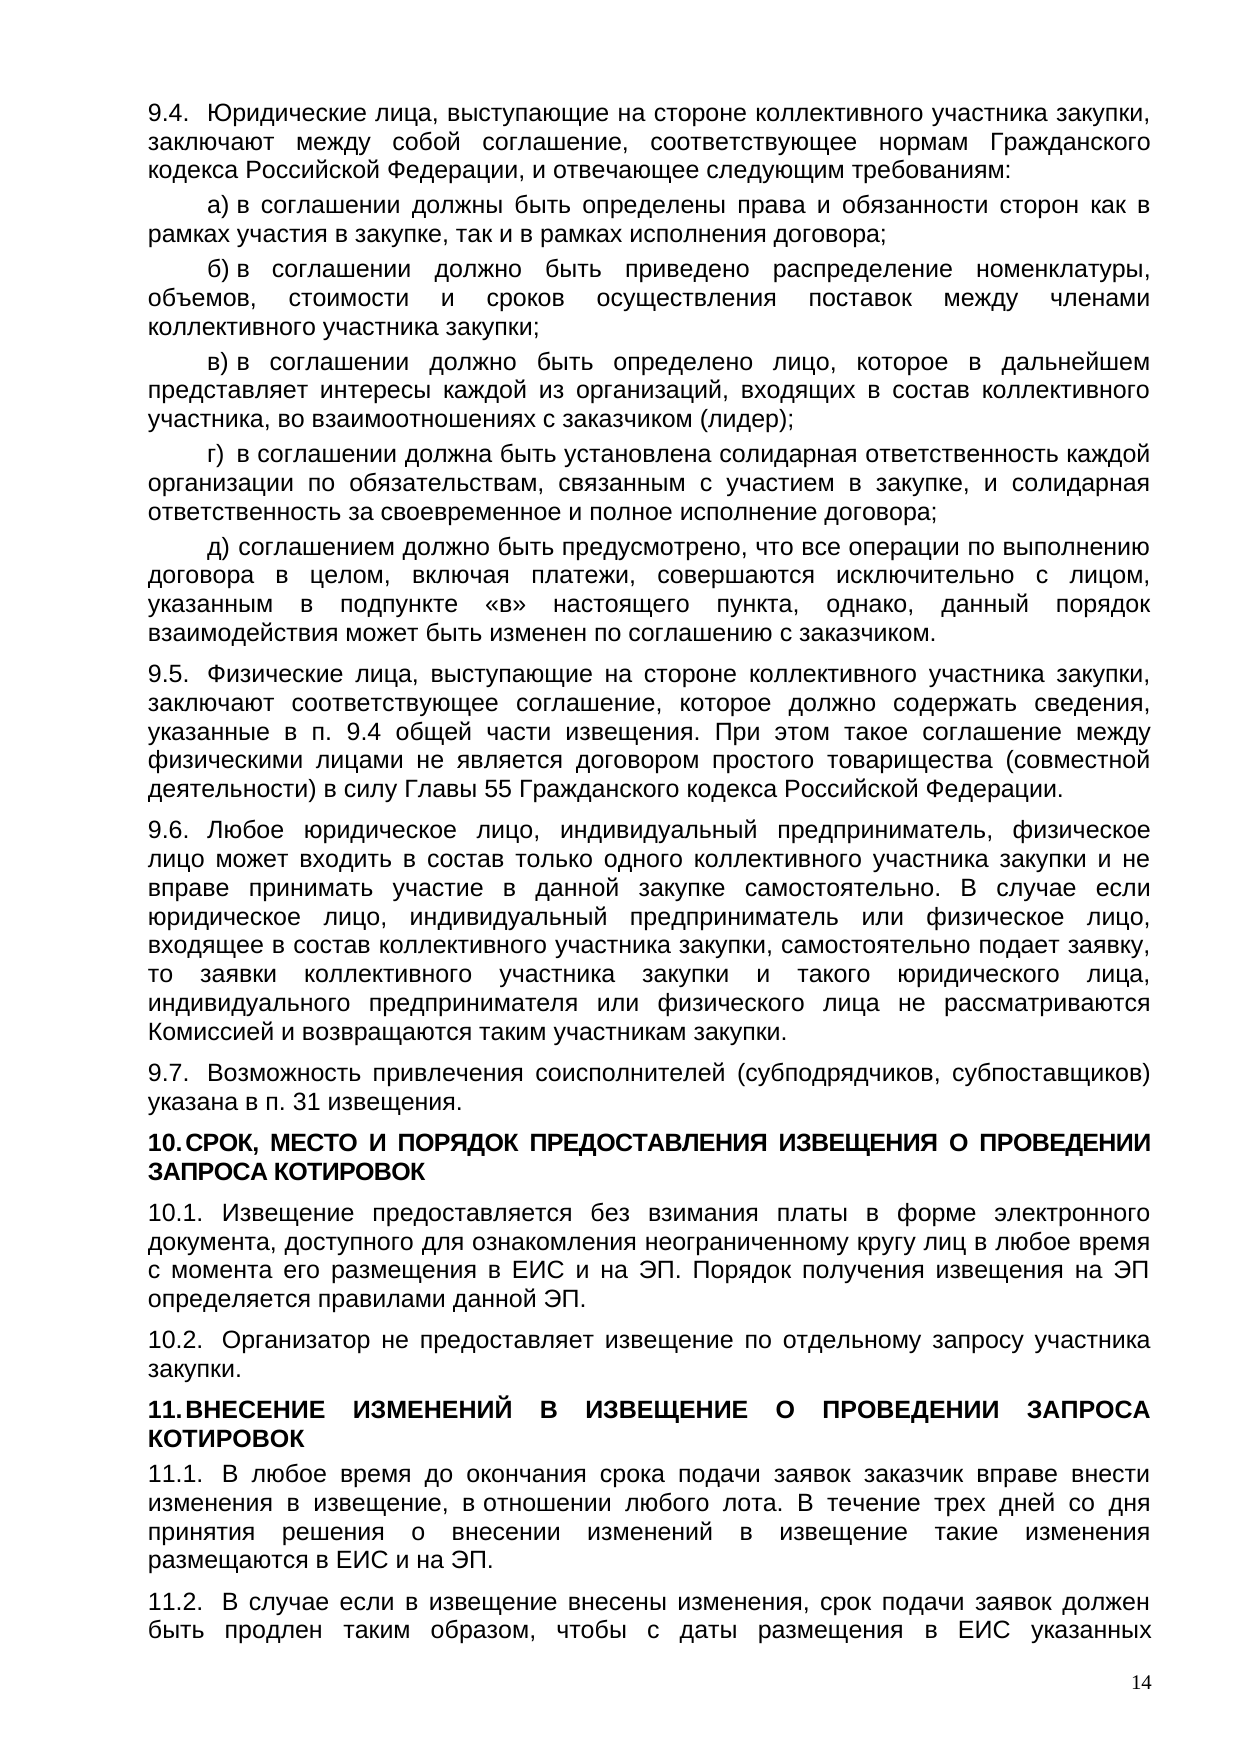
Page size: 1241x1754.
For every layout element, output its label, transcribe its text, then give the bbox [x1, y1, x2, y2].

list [148, 1587, 1152, 1644]
list в соглашении должно быть определено лицо, которое в дальнейшем представляет интересы каждой из организаций, входящих в состав коллективного участника, во взаимоотношениях с заказчиком (лидер); [148, 347, 1152, 433]
list в соглашении должны быть определены права и обязанности сторон как в рамках участия в закупке, так и в рамках исполнения договора; [148, 190, 1152, 248]
subtitle ВНЕСЕНИЕ ИЗМЕНЕНИЙ В ИЗВЕЩЕНИЕ О ПРОВЕДЕНИИ ЗАПРОСА КОТИРОВОК [148, 1395, 1152, 1453]
subtitle СРОК, МЕСТО И ПОРЯДОК ПРЕДОСТАВЛЕНИЯ ИЗВЕЩЕНИЯ О ПРОВЕДЕНИИ ЗАПРОСА КОТИРОВОК [148, 1128, 1152, 1185]
list в соглашении должно быть приведено распределение номенклатуры, объемов, стоимости и сроков осуществления поставок между членами коллективного участника закупки; [148, 254, 1152, 340]
list Физические лица, выступающие на стороне коллективного участника закупки, заключают соответствующее соглашение, которое должно содержать сведения, указанные в п. 9.4 общей части извещения. При этом такое соглашение между физическими лицами не является договором простого товарищества (совместной деятельности) в силу Главы 55 Гражданского кодекса Российской Федерации. [148, 659, 1152, 803]
list соглашением должно быть предусмотрено, что все операции по выполнению договора в целом, включая платежи, совершаются исключительно с лицом, указанным в подпункте «в» настоящего пункта, однако, данный порядок взаимодействия может быть изменен по соглашению с заказчиком. [148, 532, 1152, 647]
list Возможность привлечения соисполнителей (субподрядчиков, субпоставщиков) указана в п. 31 извещения. [148, 1058, 1152, 1115]
list Юридические лица, выступающие на стороне коллективного участника закупки, заключают между собой соглашение, соответствующее нормам Гражданского кодекса Российской Федерации, и отвечающее следующим требованиям: [148, 98, 1152, 184]
list В любое время до окончания срока подачи заявок заказчик вправе внести изменения в извещение, в отношении любого лота. В течение трех дней со дня принятия решения о внесении изменений в извещение такие изменения размещаются в ЕИС и на ЭП. [148, 1459, 1152, 1574]
list Организатор не предоставляет извещение по отдельному запросу участника закупки. [148, 1325, 1152, 1383]
list в соглашении должна быть установлена солидарная ответственность каждой организации по обязательствам, связанным с участием в закупке, и солидарная ответственность за своевременное и полное исполнение договора; [148, 439, 1152, 525]
list Извещение предоставляется без взимания платы в форме электронного документа, доступного для ознакомления неограниченному кругу лиц в любое время с момента его размещения в ЕИС и на ЭП. Порядок получения извещения на ЭП определяется правилами данной ЭП. [148, 1198, 1152, 1313]
list Любое юридическое лицо, индивидуальный предприниматель, физическое лицо может входить в состав только одного коллективного участника закупки и не вправе принимать участие в данной закупке самостоятельно. В случае если юридическое лицо, индивидуальный предприниматель или физическое лицо, входящее в состав коллективного участника закупки, самостоятельно подает заявку, то заявки коллективного участника закупки и такого юридического лица, индивидуального предпринимателя или физического лица не рассматриваются Комиссией и возвращаются таким участникам закупки. [148, 815, 1152, 1045]
